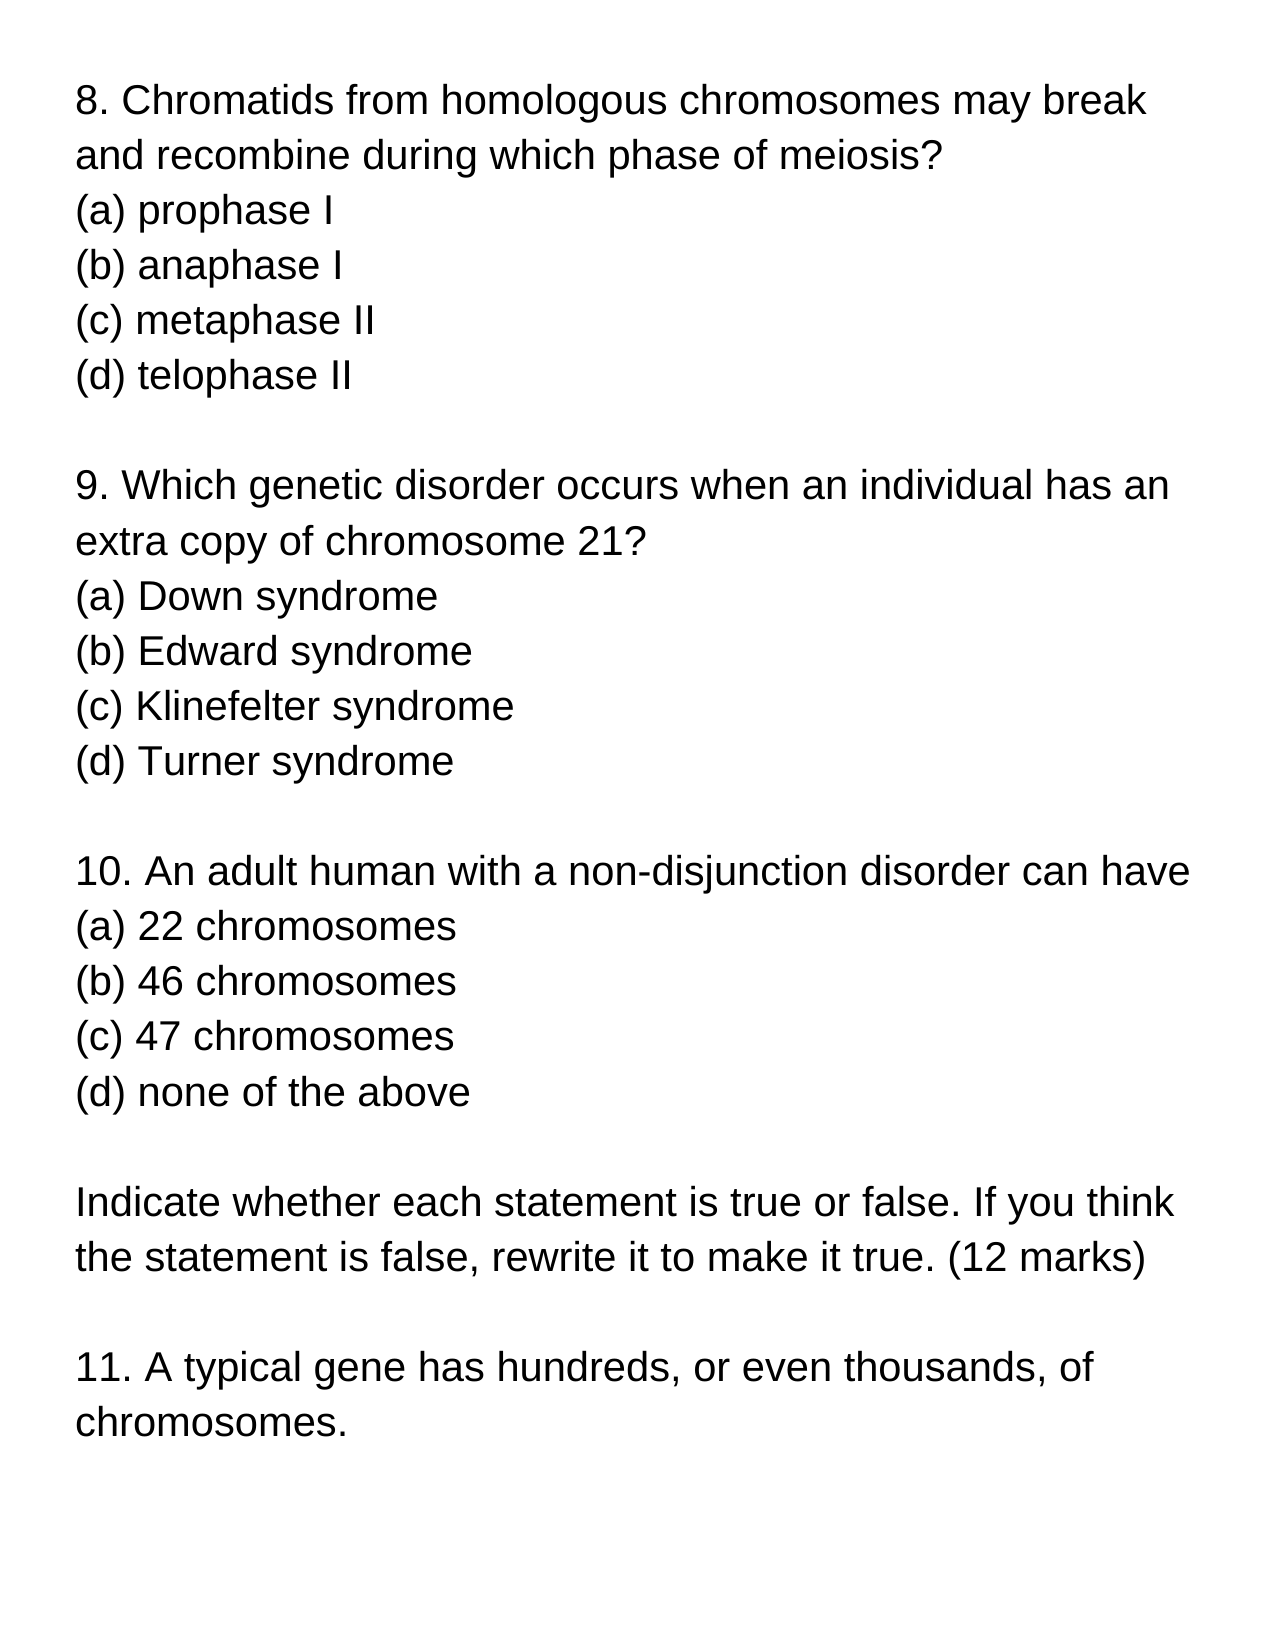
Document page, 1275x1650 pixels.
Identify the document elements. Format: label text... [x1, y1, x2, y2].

text (a) prophase I [75, 185, 1200, 233]
text (a) Down syndrome [75, 571, 1200, 619]
text 8. Chromatids from homologous chromosomes may break and recombine during which phase of meiosis? [75, 75, 1200, 178]
text (b) Edward syndrome [75, 626, 1200, 674]
text (c) 47 chromosomes [75, 1012, 1200, 1060]
text (c) metaphase II [75, 295, 1200, 343]
text (d) Turner syndrome [75, 736, 1200, 784]
text 9. Which genetic disorder occurs when an individual has an extra copy of chromosome 21? [75, 461, 1200, 564]
text (d) telophase II [75, 351, 1200, 398]
text (c) Klinefelter syndrome [75, 681, 1200, 729]
text Indicate whether each statement is true or false. If you think the statement is false, rewrite it to make it true. (12 marks) [75, 1177, 1200, 1280]
text 10. An adult human with a non-disjunction disorder can have [75, 846, 1200, 894]
text (d) none of the above [75, 1067, 1200, 1115]
text 11. A typical gene has hundreds, or even thousands, of chromosomes. [75, 1342, 1200, 1445]
text (b) anaphase I [75, 240, 1200, 288]
text (a) 22 chromosomes [75, 902, 1200, 949]
text (b) 46 chromosomes [75, 957, 1200, 1004]
